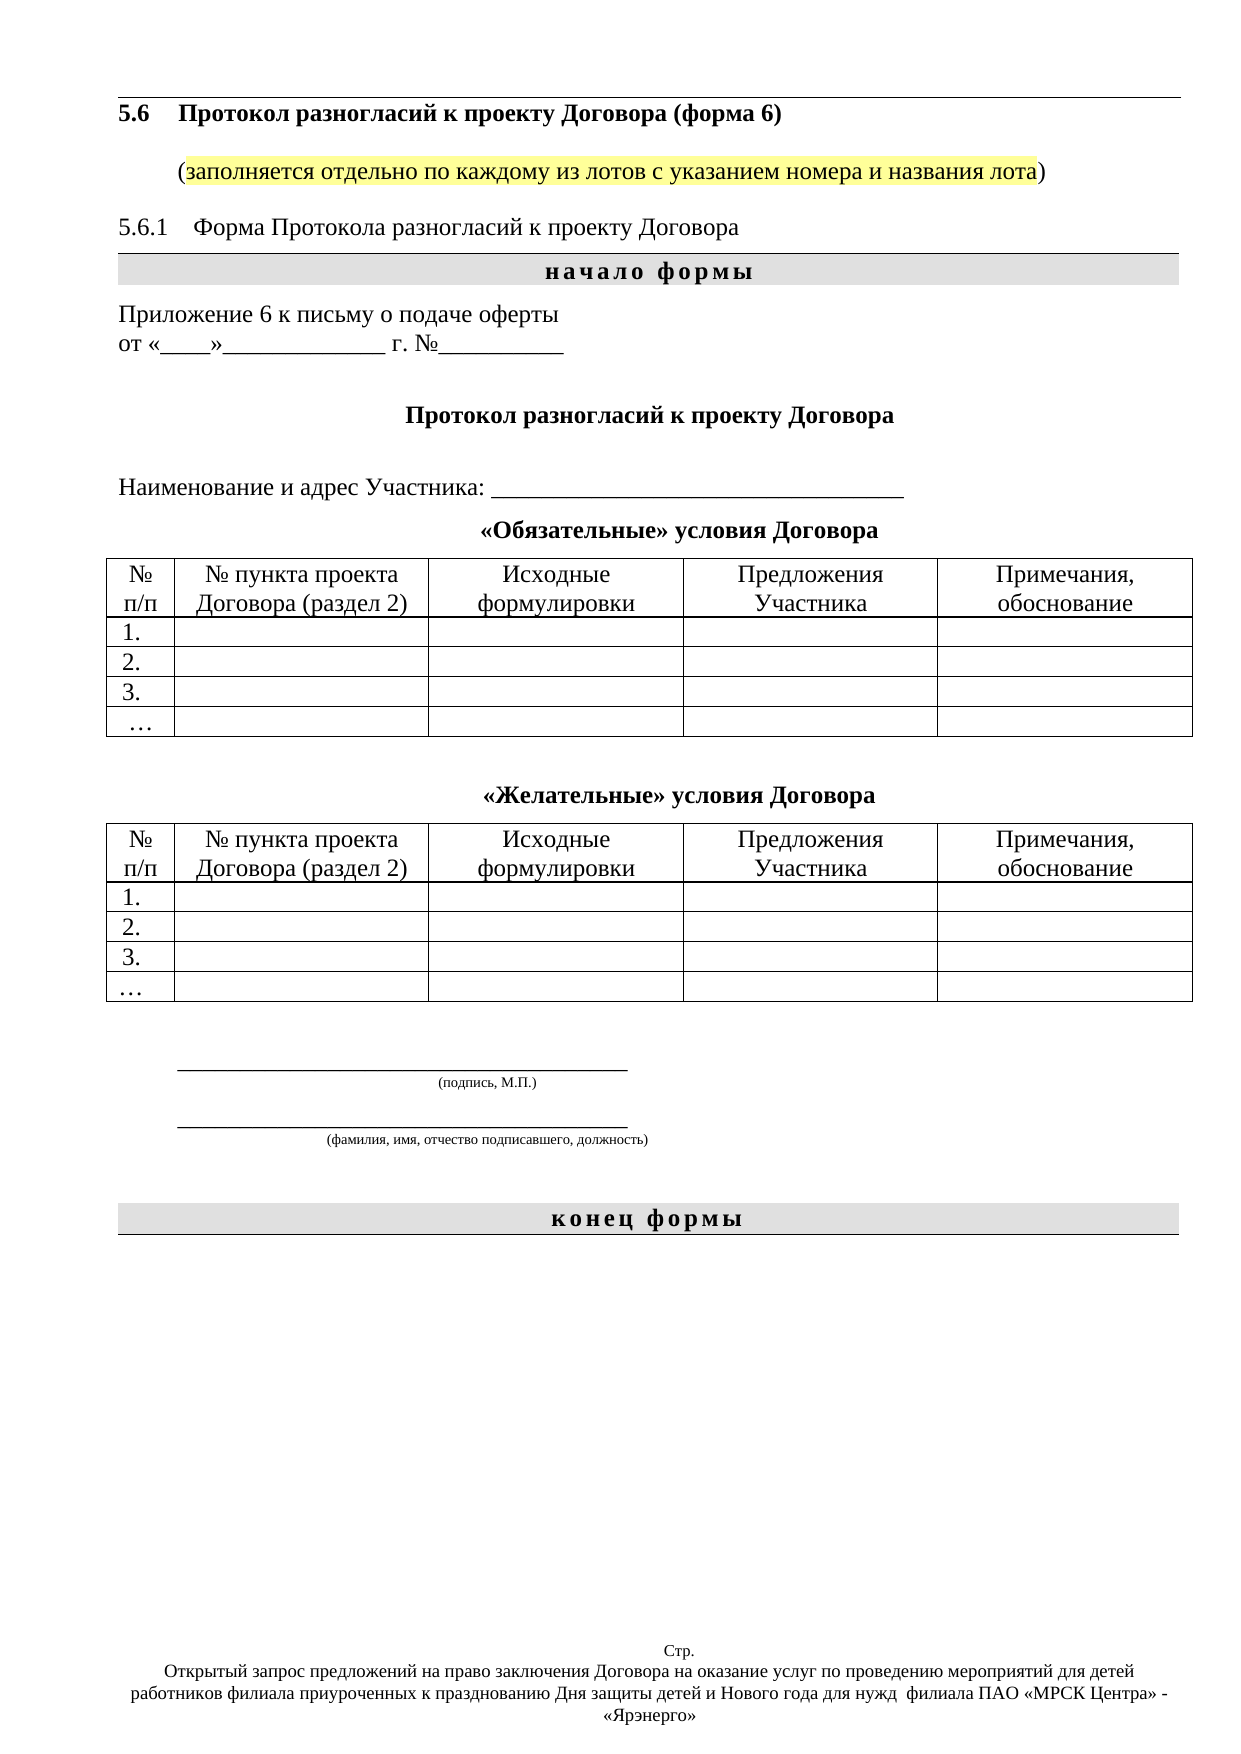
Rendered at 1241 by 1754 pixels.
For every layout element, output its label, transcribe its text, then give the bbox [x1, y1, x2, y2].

table_cell [684, 972, 937, 1001]
text конец формы [118, 1203, 1179, 1234]
table_cell [938, 677, 1192, 706]
table_cell [938, 912, 1192, 941]
table_cell [175, 942, 428, 971]
text начало формы [118, 254, 1179, 285]
table_cell [938, 942, 1192, 971]
table_cell [107, 912, 174, 941]
table_cell [429, 942, 683, 971]
table_cell [107, 618, 174, 646]
table_cell [107, 677, 174, 706]
table_cell [684, 942, 937, 971]
table_cell [684, 677, 937, 706]
table_header Исходные формулировки [429, 824, 683, 881]
text ____________________________________ [118, 1102, 1181, 1131]
table_cell [429, 912, 683, 941]
table_cell [175, 707, 428, 736]
table_cell [429, 972, 683, 1001]
table_cell [938, 707, 1192, 736]
table_cell … [107, 972, 174, 1001]
text ____________________________________ [118, 1045, 1181, 1073]
table_cell [684, 883, 937, 911]
table_cell [684, 707, 937, 736]
table_cell [107, 942, 174, 971]
table_cell [107, 647, 174, 676]
table_cell [684, 647, 937, 676]
table_header № пункта проекта Договора (раздел 2) [175, 824, 428, 881]
table_header Исходные формулировки [429, 559, 683, 616]
text Приложение 6 к письму о подаче оферты от «____»_____________ г. №__________ [118, 299, 1181, 357]
table_cell [938, 883, 1192, 911]
table_cell [175, 647, 428, 676]
text «Обязательные» условия Договора [118, 515, 1181, 543]
text (подпись, М.П.) [118, 1073, 797, 1102]
table_cell [938, 972, 1192, 1001]
table_cell [175, 883, 428, 911]
text «Желательные» условия Договора [118, 780, 1181, 808]
table_header Предложения Участника [684, 559, 937, 616]
table_cell [175, 912, 428, 941]
table_header № п/п [107, 824, 174, 881]
text Наименование и адрес Участника: _________________________________ [118, 472, 1181, 500]
table_header Примечания, обоснование [938, 824, 1192, 881]
table_cell [429, 707, 683, 736]
subtitle Протокол разногласий к проекту Договора (форма 6) [118, 98, 1181, 127]
text Протокол разногласий к проекту Договора [118, 400, 1181, 428]
table_cell [175, 618, 428, 646]
table_cell [938, 647, 1192, 676]
table_cell [107, 883, 174, 911]
text (фамилия, имя, отчество подписавшего, должность) [118, 1131, 797, 1160]
table_cell [684, 618, 937, 646]
table_cell [429, 647, 683, 676]
table_cell [684, 912, 937, 941]
table_header Примечания, обоснование [938, 559, 1192, 616]
table_cell [429, 618, 683, 646]
table_header № п/п [107, 559, 174, 616]
table_cell [429, 883, 683, 911]
table_cell [429, 677, 683, 706]
table_header № пункта проекта Договора (раздел 2) [175, 559, 428, 616]
table_cell [175, 677, 428, 706]
subtitle Форма Протокола разногласий к проекту Договора [118, 212, 1181, 240]
table_header Предложения Участника [684, 824, 937, 881]
table_cell [175, 972, 428, 1001]
table_cell … [107, 707, 174, 736]
table_cell [938, 618, 1192, 646]
